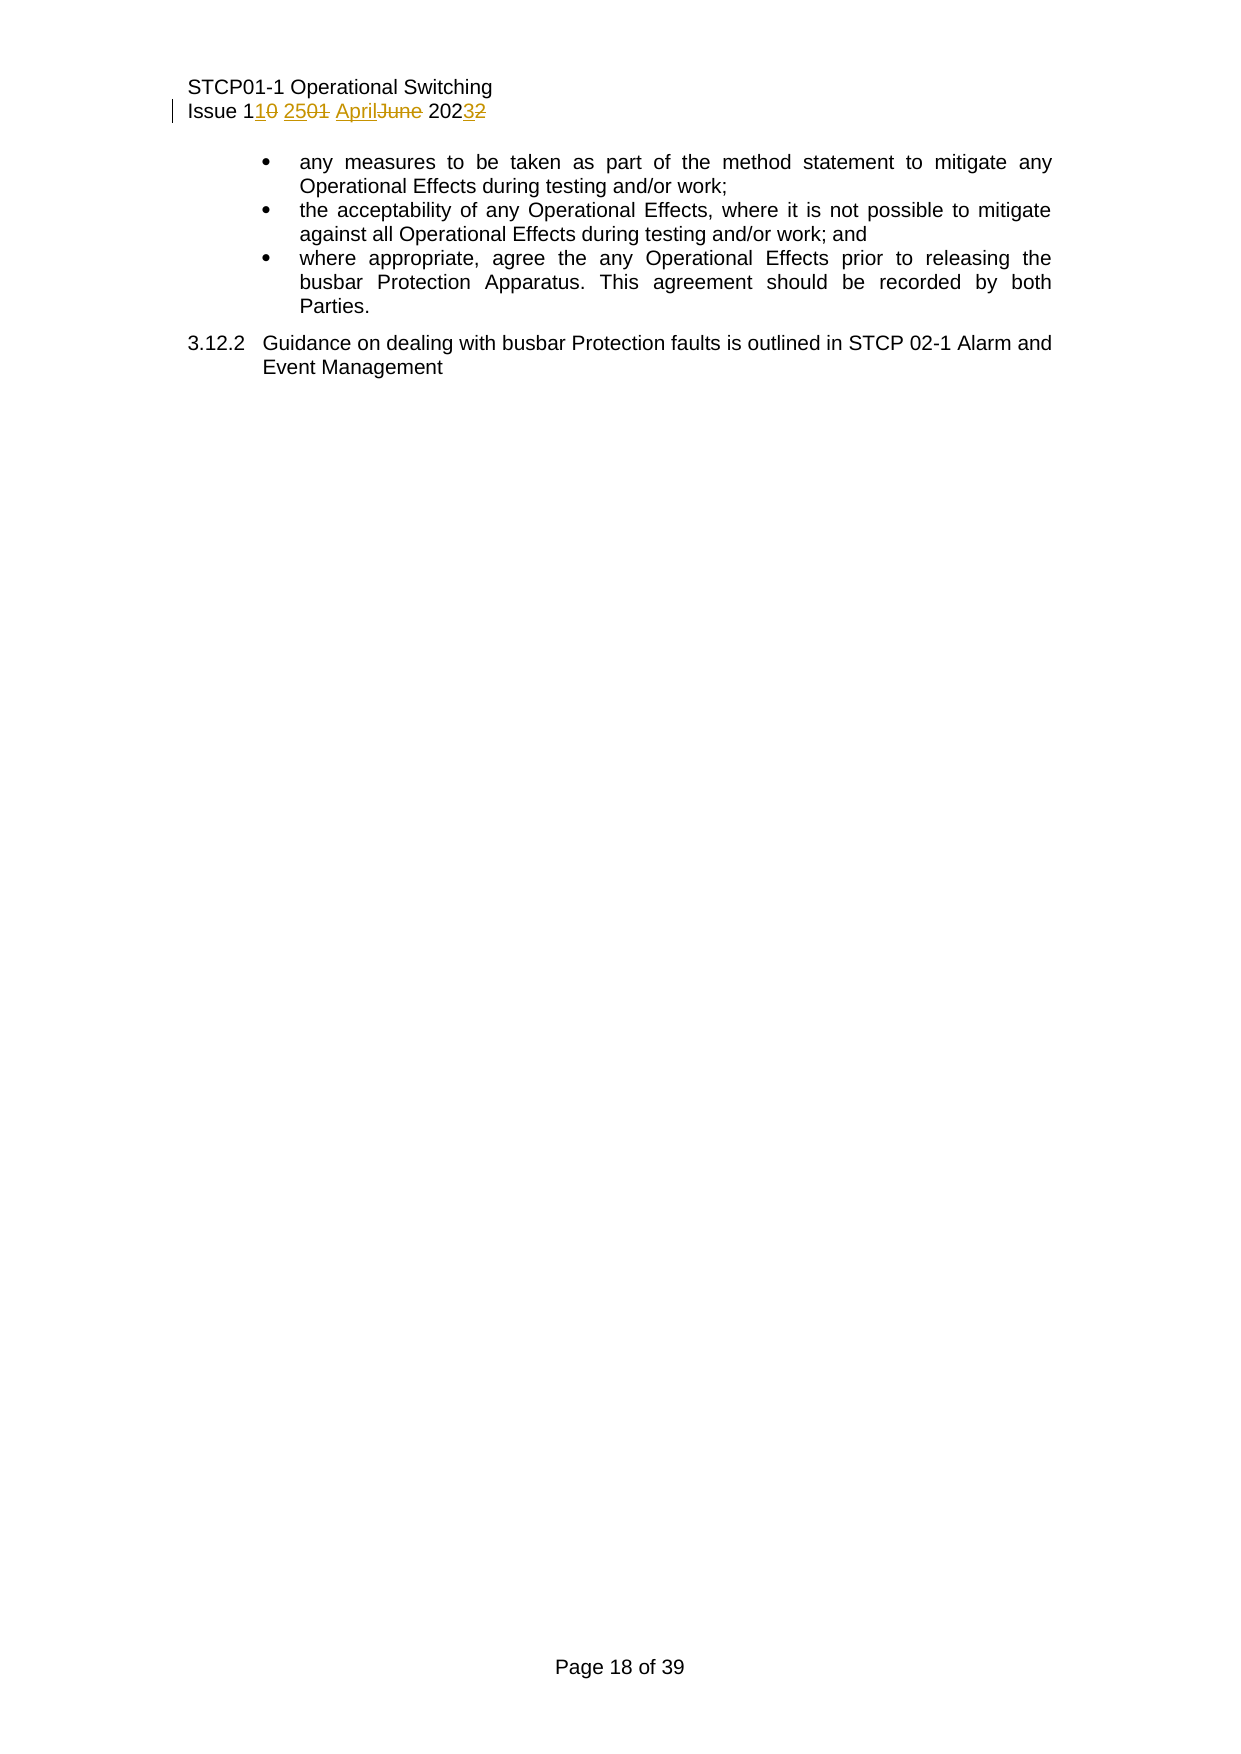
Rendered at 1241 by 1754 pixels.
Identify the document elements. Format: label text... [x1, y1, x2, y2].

list where appropriate, agree the any Operational Effects prior to releasing the busbar Protection Apparatus. This agreement should be recorded by both Parties. [262, 246, 1053, 318]
subtitle any measures to be taken as part of the method statement to mitigate any Operational Effects during testing and/or work; [262, 150, 1053, 198]
subtitle 3.12.2 Guidance on dealing with busbar Protection faults is outlined in STCP 02-1 Alarm and Event Management [187, 331, 1053, 378]
subtitle the acceptability of any Operational Effects, where it is not possible to mitigate against all Operational Effects during testing and/or work; and [262, 198, 1053, 246]
